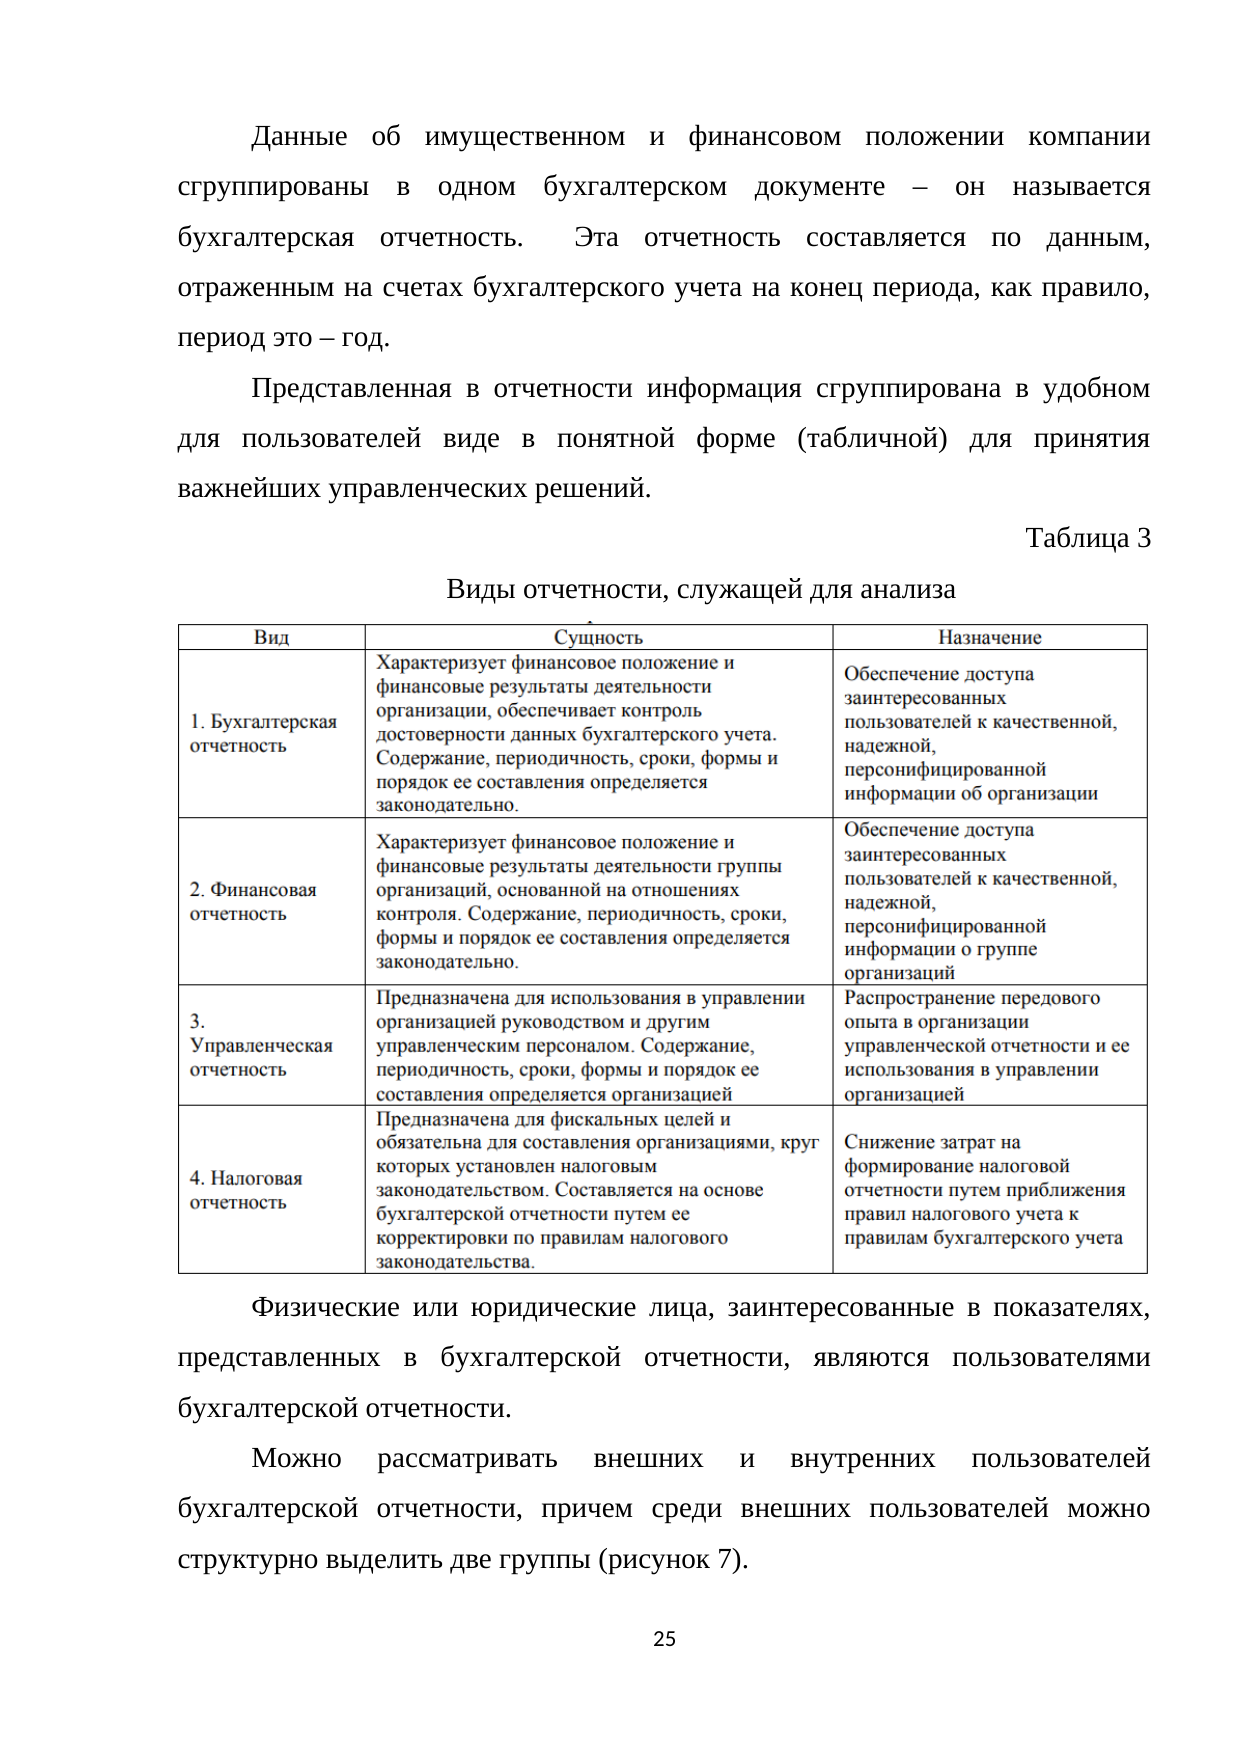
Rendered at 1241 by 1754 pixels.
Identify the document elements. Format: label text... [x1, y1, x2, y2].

text Физические или юридические лица, заинтересованные в показателях, представленных в бухгалтерской отчетности, являются пользователями бухгалтерской отчетности. [177, 1289, 1152, 1423]
text Представленная в отчетности информация сгруппирована в удобном для пользователей виде в понятной форме (табличной) для принятия важнейших управленческих решений. [177, 370, 1152, 504]
text Можно рассматривать внешних и внутренних пользователей бухгалтерской отчетности, причем среди внешних пользователей можно структурно выделить две группы (рисунок 7). [177, 1440, 1152, 1574]
picture [177, 621, 1152, 1276]
text Виды отчетности, служащей для анализа [177, 571, 1152, 604]
text Таблица 3 [177, 521, 1152, 554]
text Данные об имущественном и финансовом положении компании сгруппированы в одном бухгалтерском документе – он называется бухгалтерская отчетность. Эта отчетность составляется по данным, отраженным на счетах бухгалтерского учета на конец периода, как правило, период это – год. [177, 118, 1152, 353]
